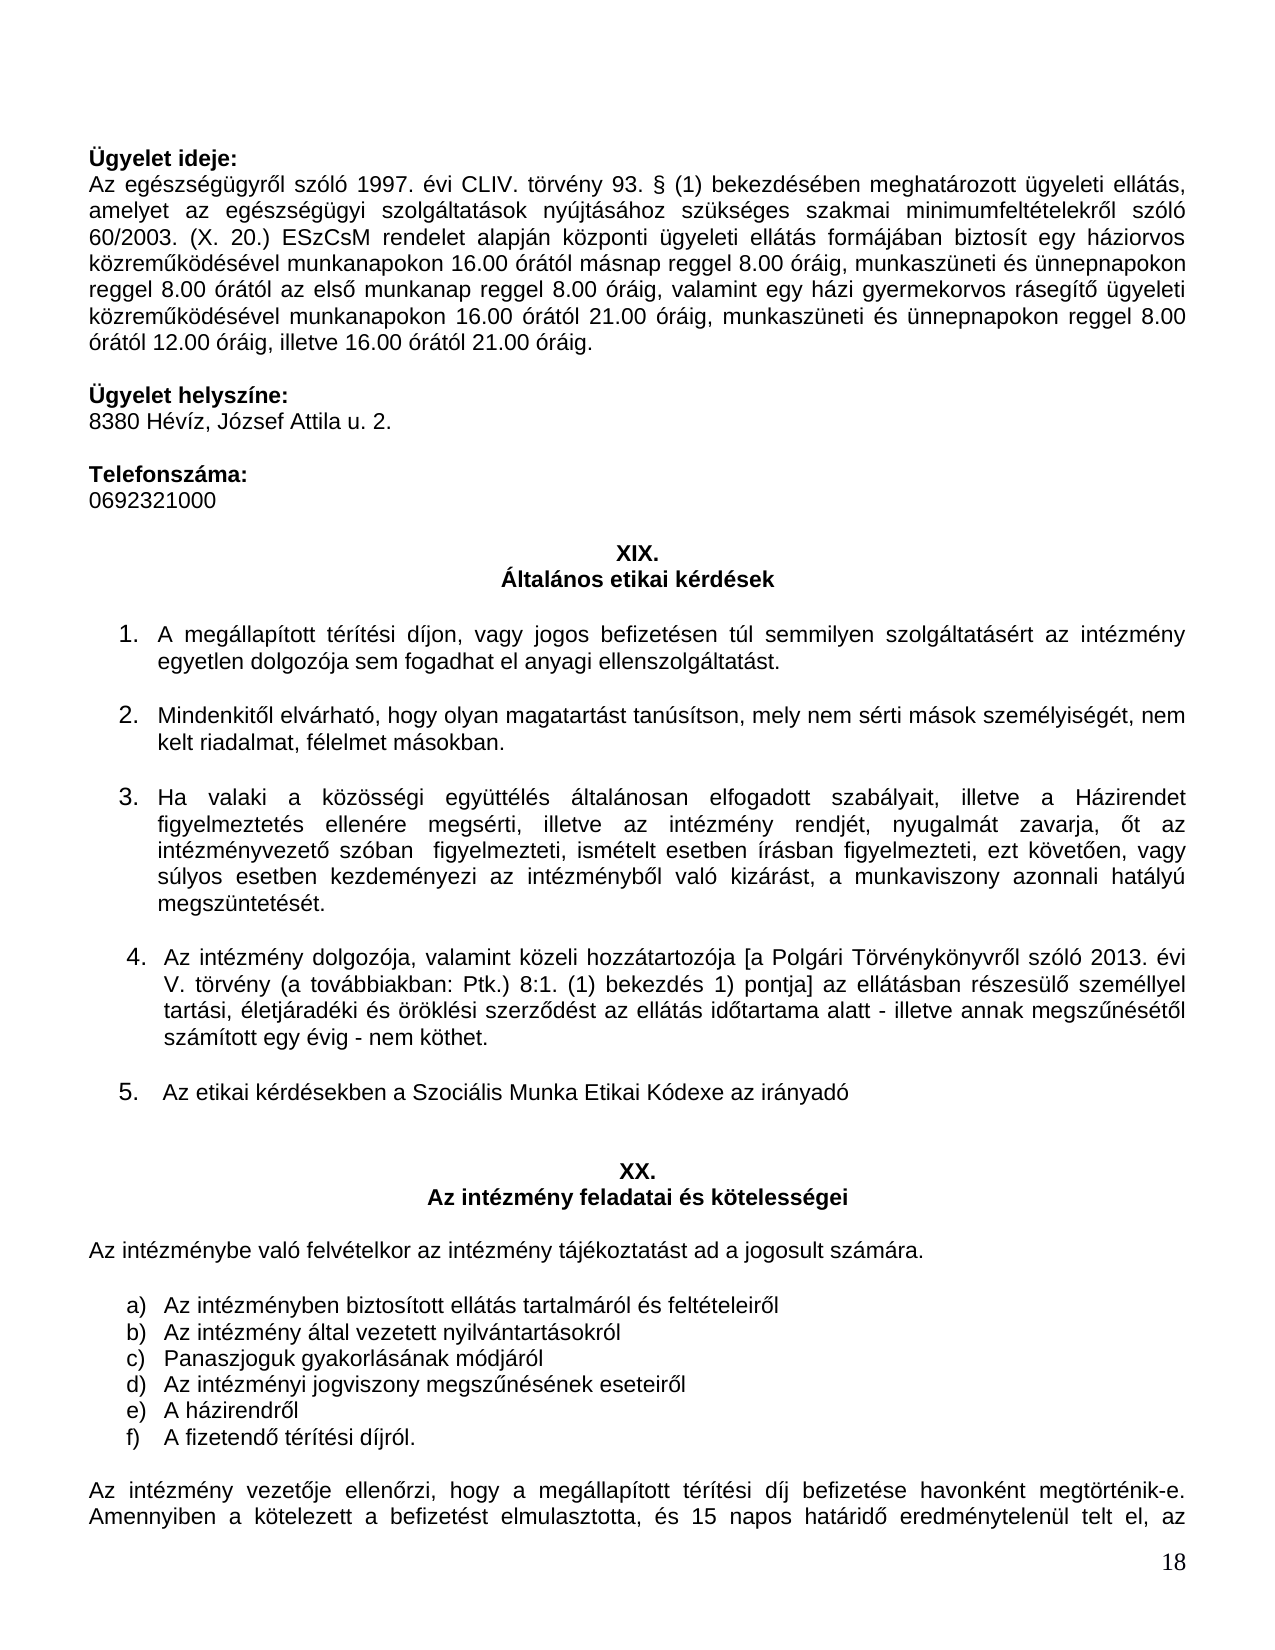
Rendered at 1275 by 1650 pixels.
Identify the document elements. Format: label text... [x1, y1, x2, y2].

list Az intézményi jogviszony megszűnésének eseteiről [126, 1371, 1186, 1397]
list Ha valaki a közösségi együttélés általánosan elfogadott szabályait, illetve a Házirendet figyelmeztetés ellenére megsérti, illetve az intézmény rendjét, nyugalmát zavarja, őt az intézményvezető szóban figyelmezteti, ismételt esetben írásban figyelmezteti, ezt követően, vagy súlyos esetben kezdeményezi az intézményből való kizárást, a munkaviszony azonnali hatályú megszüntetését. [118, 782, 1186, 916]
text 0692321000 [89, 487, 1186, 513]
text 8380 Hévíz, József Attila u. 2. [89, 408, 1186, 434]
text Az intézménybe való felvételkor az intézmény tájékoztatást ad a jogosult számára. [89, 1237, 1186, 1263]
text Általános etikai kérdések [89, 566, 1186, 592]
list Az intézményben biztosított ellátás tartalmáról és feltételeiről [126, 1292, 1186, 1318]
list Mindenkitől elvárható, hogy olyan magatartást tanúsítson, mely nem sérti mások személyiségét, nem kelt riadalmat, félelmet másokban. [118, 700, 1186, 755]
list Az etikai kérdésekben a Szociális Munka Etikai Kódexe az irányadó [118, 1076, 1186, 1105]
text Ügyelet ideje: [89, 144, 1186, 171]
text Az egészségügyről szóló 1997. évi CLIV. törvény 93. § (1) bekezdésében meghatározott ügyeleti ellátás, amelyet az egészségügyi szolgáltatások nyújtásához szükséges szakmai minimumfeltételekről szóló 60/2003. (X. 20.) ESzCsM rendelet alapján központi ügyeleti ellátás formájában biztosít egy háziorvos közreműködésével munkanapokon 16.00 órától másnap reggel 8.00 óráig, munkaszüneti és ünnepnapokon reggel 8.00 órától az első munkanap reggel 8.00 óráig, valamint egy házi gyermekorvos rásegítő ügyeleti közreműködésével munkanapokon 16.00 órától 21.00 óráig, munkaszüneti és ünnepnapokon reggel 8.00 órától 12.00 óráig, illetve 16.00 órától 21.00 óráig. [89, 171, 1186, 355]
list A fizetendő térítési díjról. [126, 1424, 1186, 1450]
list Az intézmény dolgozója, valamint közeli hozzátartozója [a Polgári Törvénykönyvről szóló 2013. évi V. törvény (a továbbiakban: Ptk.) 8:1. (1) bekezdés 1) pontja] az ellátásban részesülő személlyel tartási, életjáradéki és öröklési szerződést az ellátás időtartama alatt - illetve annak megszűnésétől számított egy évig - nem köthet. [126, 942, 1186, 1050]
list A megállapított térítési díjon, vagy jogos befizetésen túl semmilyen szolgáltatásért az intézmény egyetlen dolgozója sem fogadhat el anyagi ellenszolgáltatást. [118, 619, 1186, 674]
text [89, 1477, 1186, 1529]
list Az intézmény által vezetett nyilvántartásokról [126, 1318, 1186, 1345]
text Ügyelet helyszíne: [89, 382, 1186, 408]
text Az intézmény feladatai és kötelességei [89, 1184, 1186, 1211]
text XX. [89, 1158, 1186, 1184]
text Telefonszáma: [89, 461, 1186, 487]
text XIX. [89, 540, 1186, 566]
list A házirendről [126, 1397, 1186, 1424]
list Panaszjoguk gyakorlásának módjáról [126, 1345, 1186, 1371]
